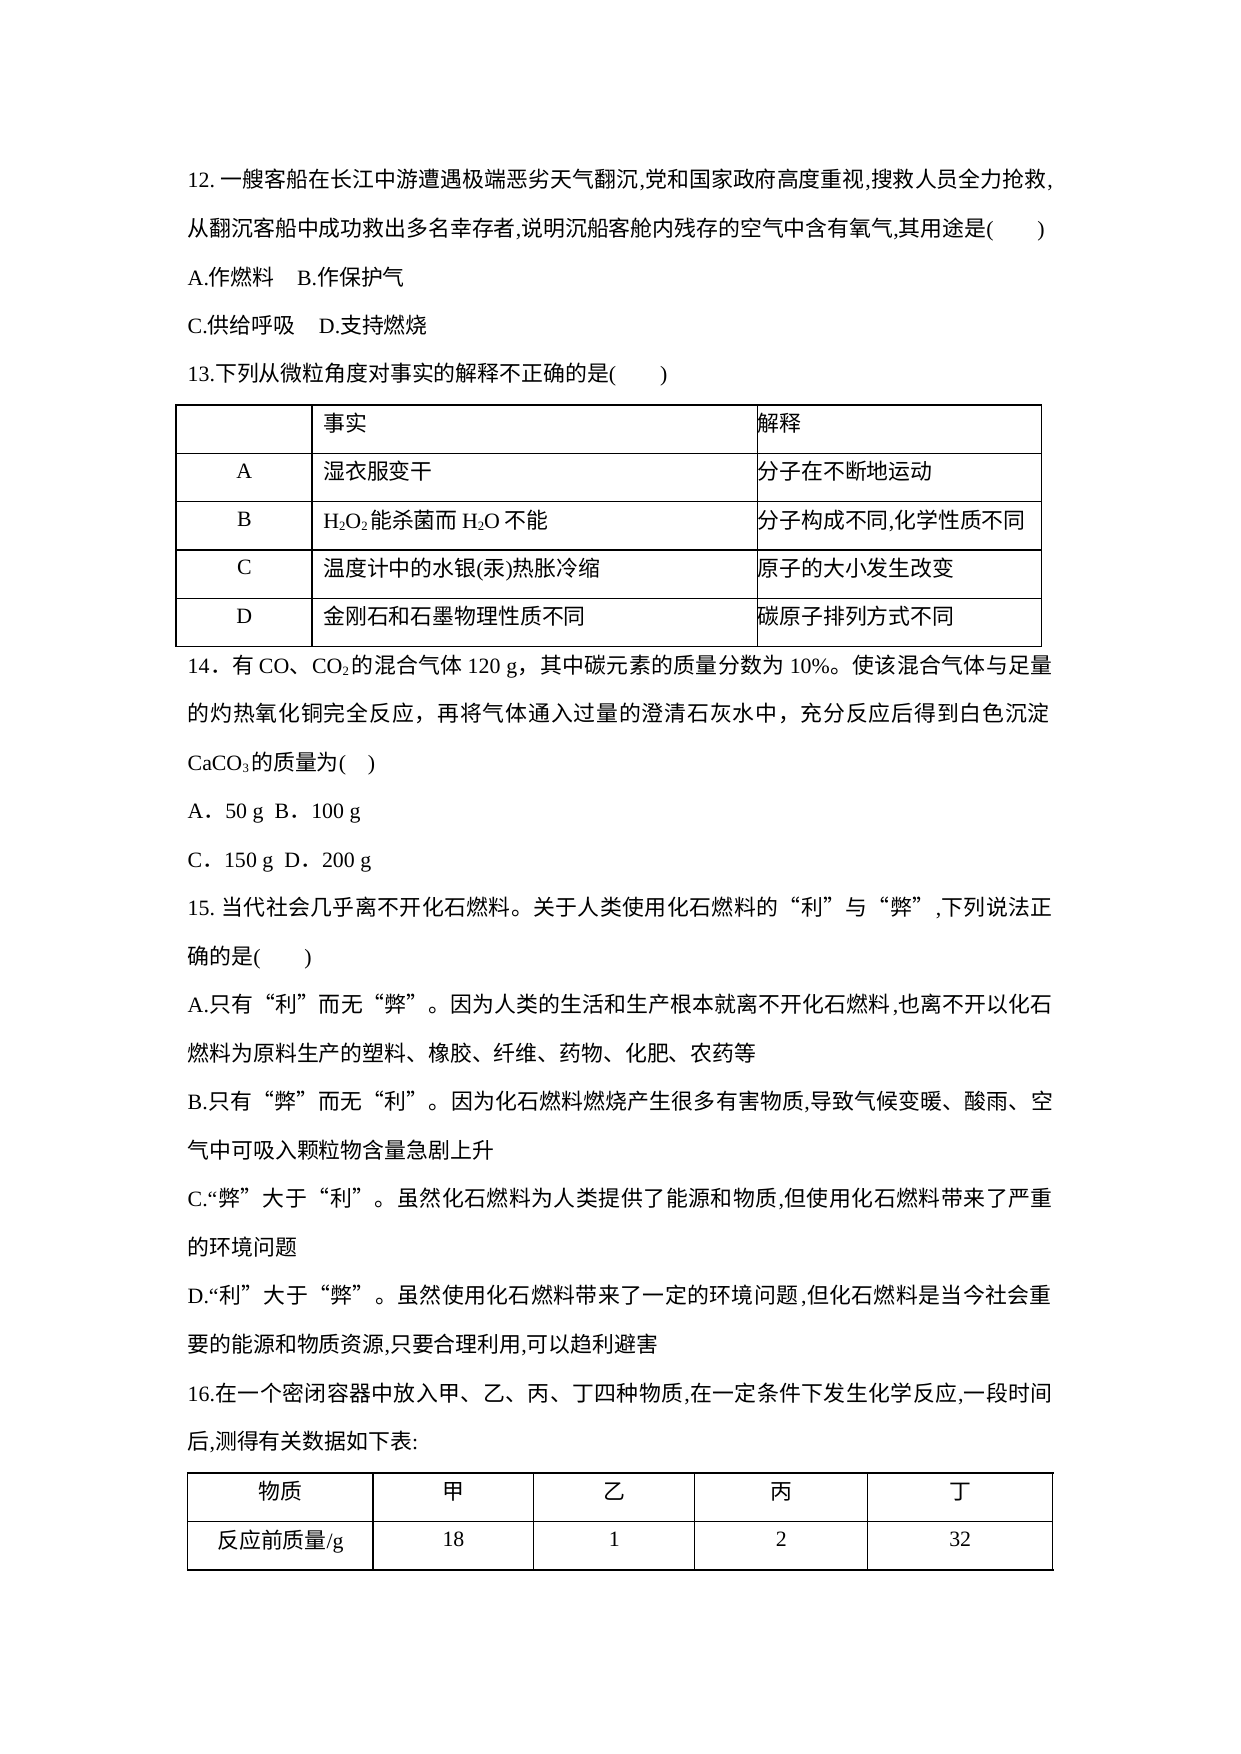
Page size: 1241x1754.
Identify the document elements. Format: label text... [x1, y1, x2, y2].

table_header 甲 [374, 1474, 533, 1521]
table_cell 反应前质量/g [188, 1522, 372, 1569]
table_cell 碳原子排列方式不同 [758, 599, 1041, 646]
table_cell 金刚石和石墨物理性质不同 [313, 599, 757, 646]
table_header [177, 406, 311, 452]
text D.“利”大于“弊”。虽然使用化石燃料带来了一定的环境问题,但化石燃料是当今社会重要的能源和物质资源,只要合理利用,可以趋利避害 [187, 1278, 1053, 1359]
text 12. 一艘客船在长江中游遭遇极端恶劣天气翻沉,党和国家政府高度重视,搜救人员全力抢救,从翻沉客船中成功救出多名幸存者,说明沉船客舱内残存的空气中含有氧气,其用途是( ) [187, 162, 1053, 243]
table_header 解释 [758, 406, 1041, 452]
text A．50 g B．100 g [187, 793, 1053, 826]
table_cell H2O2能杀菌而H2O不能 [313, 502, 757, 549]
table_cell 原子的大小发生改变 [758, 551, 1041, 597]
table_cell D [177, 599, 311, 646]
text A.作燃料 B.作保护气 [187, 259, 1053, 292]
table_cell 32 [868, 1522, 1052, 1569]
table_header 丁 [868, 1474, 1052, 1521]
text C.“弊”大于“利”。虽然化石燃料为人类提供了能源和物质,但使用化石燃料带来了严重的环境问题 [187, 1181, 1053, 1262]
table_cell 分子构成不同,化学性质不同 [758, 502, 1041, 549]
table_cell B [177, 502, 311, 549]
text 13.下列从微粒角度对事实的解释不正确的是( ) [187, 356, 1053, 388]
table_header 乙 [534, 1474, 694, 1521]
text 16.在一个密闭容器中放入甲、乙、丙、丁四种物质,在一定条件下发生化学反应,一段时间后,测得有关数据如下表: [187, 1375, 1053, 1456]
table_cell 1 [534, 1522, 694, 1569]
table_header 事实 [313, 406, 757, 452]
table_cell 分子在不断地运动 [758, 454, 1041, 501]
table_header 物质 [188, 1474, 372, 1521]
table_cell 18 [374, 1522, 533, 1569]
table_header 丙 [695, 1474, 867, 1521]
text B.只有“弊”而无“利”。因为化石燃料燃烧产生很多有害物质,导致气候变暖、酸雨、空气中可吸入颗粒物含量急剧上升 [187, 1084, 1053, 1165]
text 15. 当代社会几乎离不开化石燃料。关于人类使用化石燃料的“利”与“弊”,下列说法正确的是( ) [187, 890, 1053, 971]
text C.供给呼吸 D.支持燃烧 [187, 307, 1053, 340]
table_cell 温度计中的水银(汞)热胀冷缩 [313, 551, 757, 597]
text C．150 g D．200 g [187, 841, 1053, 874]
text A.只有“利”而无“弊”。因为人类的生活和生产根本就离不开化石燃料,也离不开以化石燃料为原料生产的塑料、橡胶、纤维、药物、化肥、农药等 [187, 987, 1053, 1068]
table_cell 2 [695, 1522, 867, 1569]
table_cell 湿衣服变干 [313, 454, 757, 501]
table_cell A [177, 454, 311, 501]
table_cell C [177, 551, 311, 597]
text 14．有CO、CO2的混合气体120 g，其中碳元素的质量分数为10%。使该混合气体与足量的灼热氧化铜完全反应，再将气体通入过量的澄清石灰水中，充分反应后得到白色沉淀CaCO3的质量为( ) [187, 647, 1053, 777]
